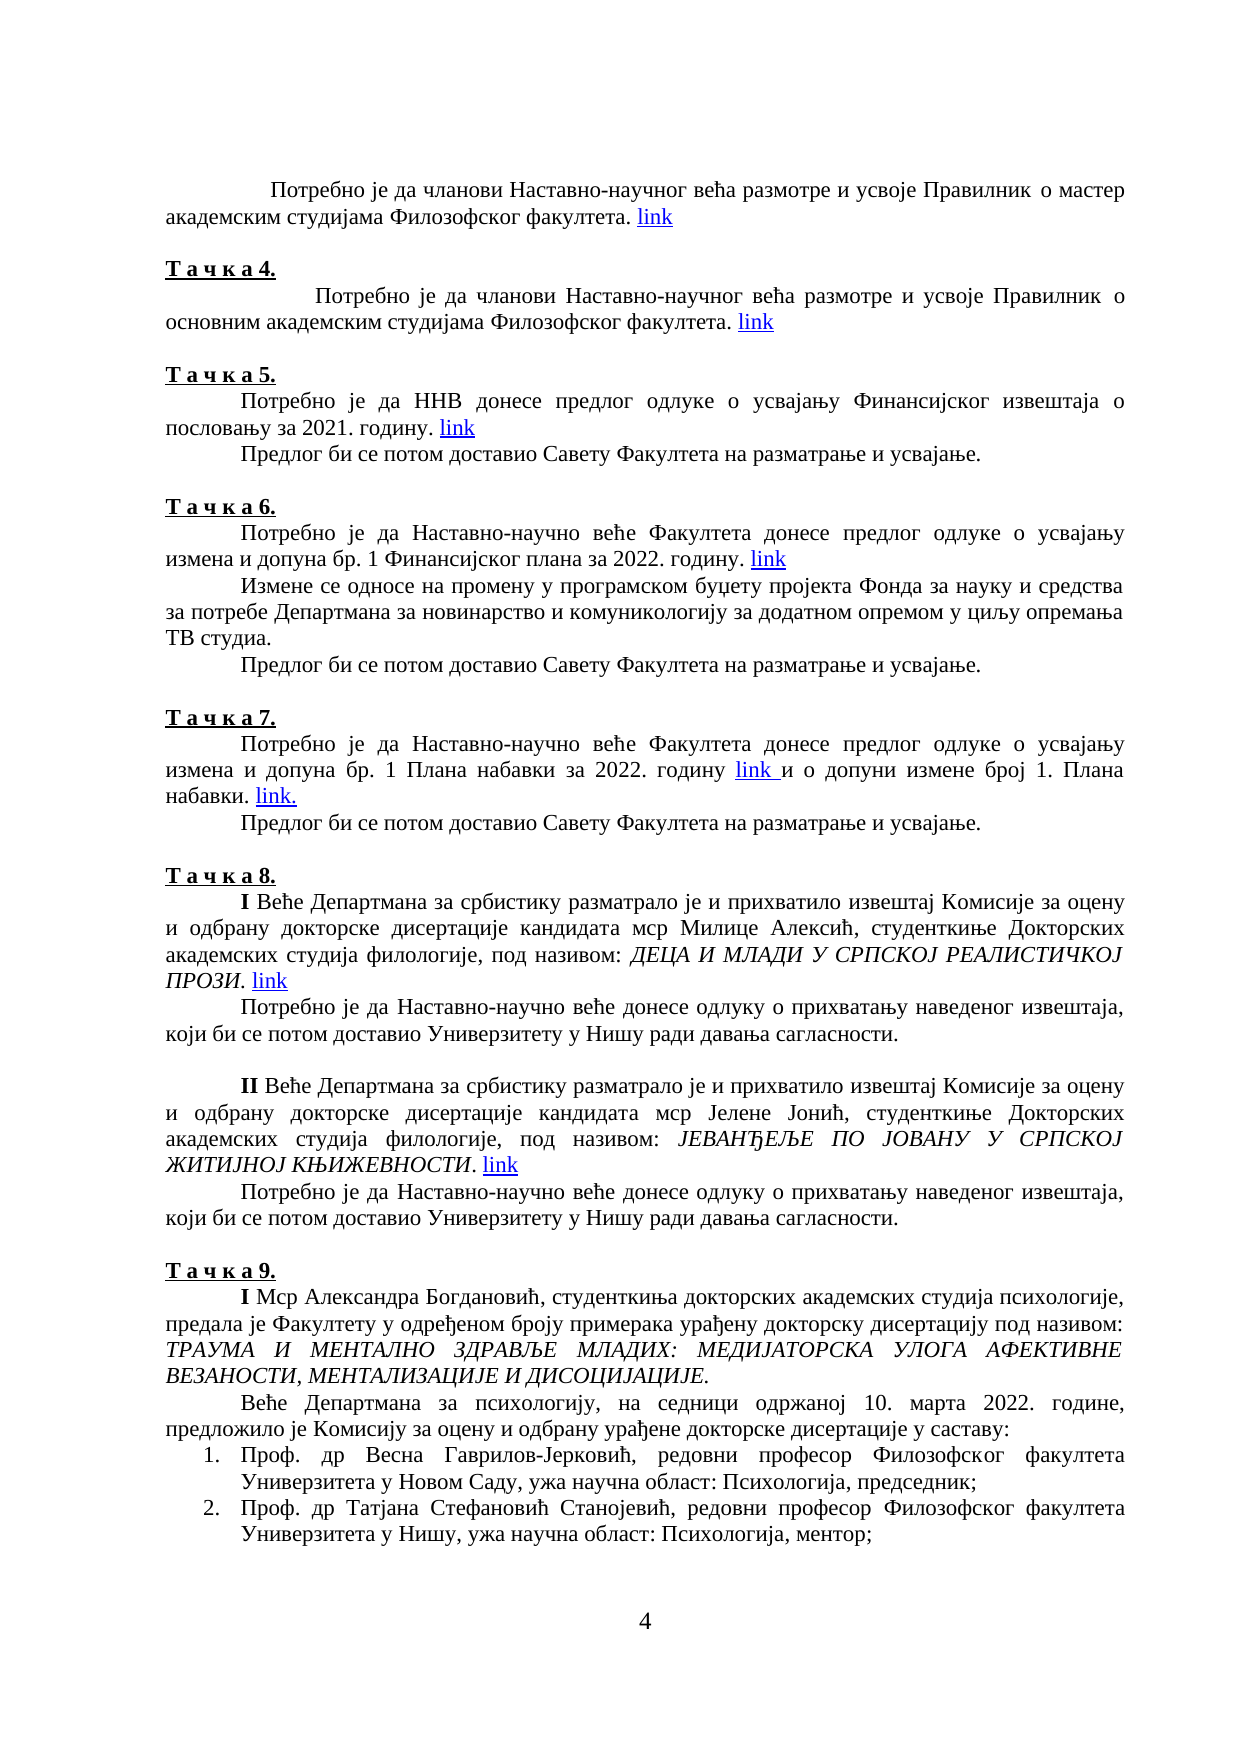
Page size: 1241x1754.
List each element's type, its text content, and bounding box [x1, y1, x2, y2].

text Предлог би се потом доставио Савету Факултета на разматрање и усвајање. [165, 809, 1125, 835]
text Потребно је да Наставно-научно веће Факултета донесе предлог одлуке о усвајању измена и допуна бр. 1 Финансијског плана за 2022. годину. link [165, 519, 1125, 572]
text Т а ч к а 4. [165, 256, 1125, 282]
text I Већe Департмана за србистику разматрало је и прихватило извештај Комисије за оцену и одбрану докторске дисертације кандидата мср Милице Алексић, студенткиње Докторских академских студија филологије, под називом: Деца и млади у српској реалистичкој прози. link [165, 888, 1125, 993]
text I Мср Александра Богдановић, студенткиња докторских академских студија психологије, предала је Факултету у одређеном броју примерака урађену докторску дисертацију под називом: ТРАУМА И МЕНТАЛНО ЗДРАВЉЕ МЛАДИХ: МЕДИЈАТОРСКА УЛОГА АФЕКТИВНЕ ВЕЗАНОСТИ, МЕНТАЛИЗАЦИЈЕ И ДИСОЦИЈАЦИЈЕ. [165, 1283, 1125, 1389]
list Проф. др Весна Гаврилов-Јерковић, редовни професор Филозофског факултета Универзитета у Новом Саду, ужа научна област: Психологија, председник; [203, 1441, 1125, 1494]
text Т а ч к а 5. [165, 361, 1125, 387]
list Проф. др Татјана Стефановић Станојевић, редовни професор Филозофског факултета Универзитета у Нишу, ужа научна област: Психологија, ментор; [203, 1494, 1125, 1547]
text Т а ч к а 6. [165, 493, 1125, 519]
text Потребно је да ННВ донесе предлог одлукe о усвајању Финансијског извештаја о пословању зa 2021. годину. link [165, 387, 1125, 440]
text Т а ч к а 9. [165, 1257, 1125, 1283]
text Потребно је да Наставно-научно веће донесе одлуку о прихватању наведеног извештаја, који би се потом доставио Универзитету у Нишу ради давања сагласности. [165, 1178, 1125, 1231]
text Потребно је да чланови Наставно-научног већа размотре и усвоје Правилник o основним академским студијама Филозофског факултета. link [165, 282, 1125, 334]
text Потребно је да Наставно-научно веће донесе одлуку о прихватању наведеног извештаја, који би се потом доставио Универзитету у Нишу ради давања сагласности. [165, 993, 1125, 1046]
text Предлог би се потом доставио Савету Факултета на разматрање и усвајање. [165, 651, 1125, 677]
text Потребно је да чланови Наставно-научног већа размотре и усвоје Правилник o мастер академским студијама Филозофског факултета. link [165, 176, 1125, 229]
text Измене се односе на промену у програмском буџету пројекта Фонда за науку и средства за потребе Департмана за новинарство и комуникологију за додатном опремом у циљу опремања ТВ студиа. [165, 572, 1125, 651]
text II Већe Департмана за србистику разматрало је и прихватило извештај Комисије за оцену и одбрану докторске дисертације кандидата мср Јелене Јонић, студенткиње Докторских академских студија филологије, под називом: ЈЕВАНЂЕЉЕ ПО ЈОВАНУ У СРПСКОЈ ЖИТИЈНОЈ КЊИЖЕВНОСТИ. link [165, 1072, 1125, 1178]
text Потребно је да Наставно-научно веће Факултета донесе предлог одлуке о усвајању измена и допуна бр. 1 Плана набавки за 2022. годину link и о допуни измене број 1. Плана набавки. link. [165, 730, 1125, 809]
text Т а ч к а 8. [165, 862, 1125, 888]
text Предлог би се потом доставио Савету Факултета на разматрање и усвајање. [165, 440, 1125, 466]
text Т а ч к а 7. [165, 703, 1125, 730]
text Веће Департмана за психологију, на седници одржаној 10. марта 2022. године, предложило је Комисију за оцену и одбрану урађене докторске дисертације у саставу: [165, 1389, 1125, 1441]
